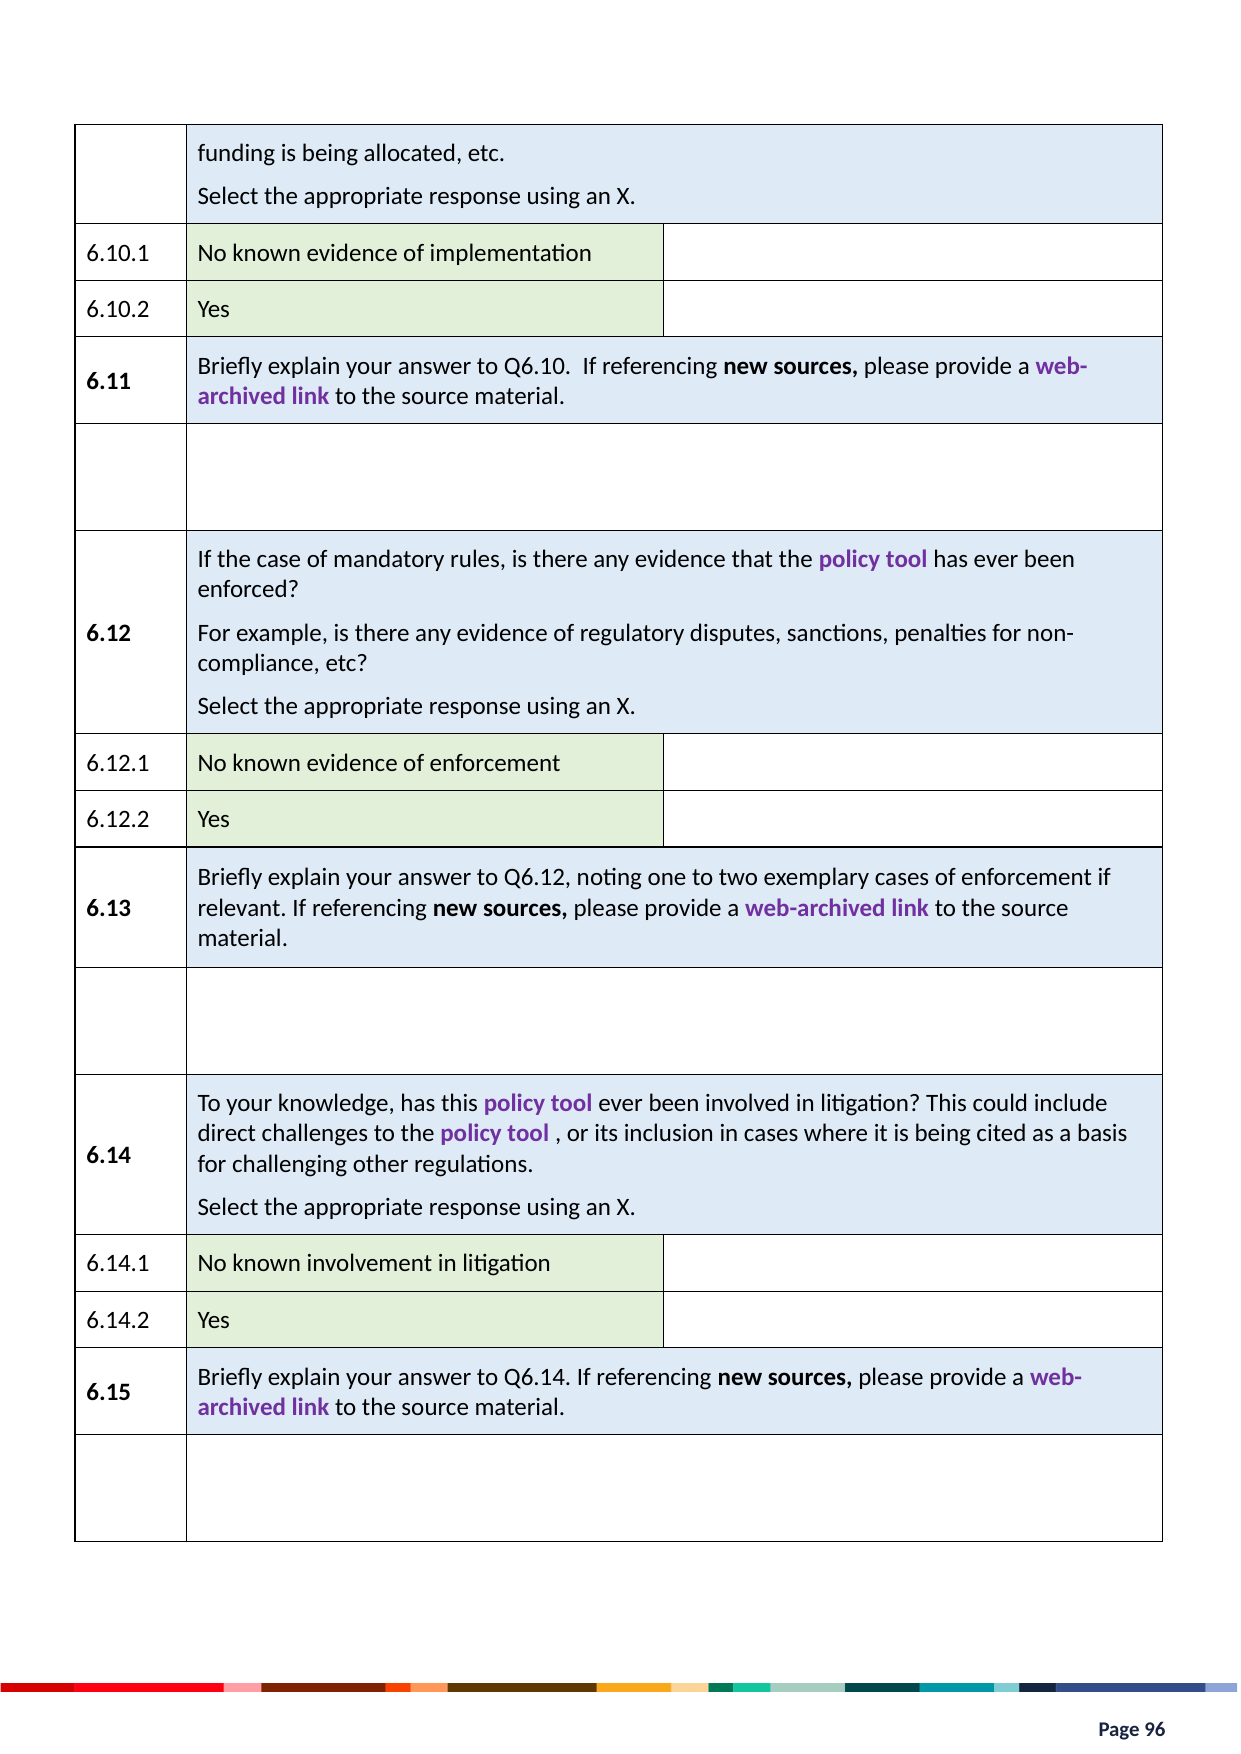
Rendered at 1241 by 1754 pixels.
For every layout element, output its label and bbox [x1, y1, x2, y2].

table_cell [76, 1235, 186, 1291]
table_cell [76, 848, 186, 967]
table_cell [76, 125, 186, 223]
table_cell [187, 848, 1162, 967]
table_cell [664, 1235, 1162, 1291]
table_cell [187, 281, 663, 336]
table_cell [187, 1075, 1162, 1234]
picture [0, 1683, 1236, 1692]
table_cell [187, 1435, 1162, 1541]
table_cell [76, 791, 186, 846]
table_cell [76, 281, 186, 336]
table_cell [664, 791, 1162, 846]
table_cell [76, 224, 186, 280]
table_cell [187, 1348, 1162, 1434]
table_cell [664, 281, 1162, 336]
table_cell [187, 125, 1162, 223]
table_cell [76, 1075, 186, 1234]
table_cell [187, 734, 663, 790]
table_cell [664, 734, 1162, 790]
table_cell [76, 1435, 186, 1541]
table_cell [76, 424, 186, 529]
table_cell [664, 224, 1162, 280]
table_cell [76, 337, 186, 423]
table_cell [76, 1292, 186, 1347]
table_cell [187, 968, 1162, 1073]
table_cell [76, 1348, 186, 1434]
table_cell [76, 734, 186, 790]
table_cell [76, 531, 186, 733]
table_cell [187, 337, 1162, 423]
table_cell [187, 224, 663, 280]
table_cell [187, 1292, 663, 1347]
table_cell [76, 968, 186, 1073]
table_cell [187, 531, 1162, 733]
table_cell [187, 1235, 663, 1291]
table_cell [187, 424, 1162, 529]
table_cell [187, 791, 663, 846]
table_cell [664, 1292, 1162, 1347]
